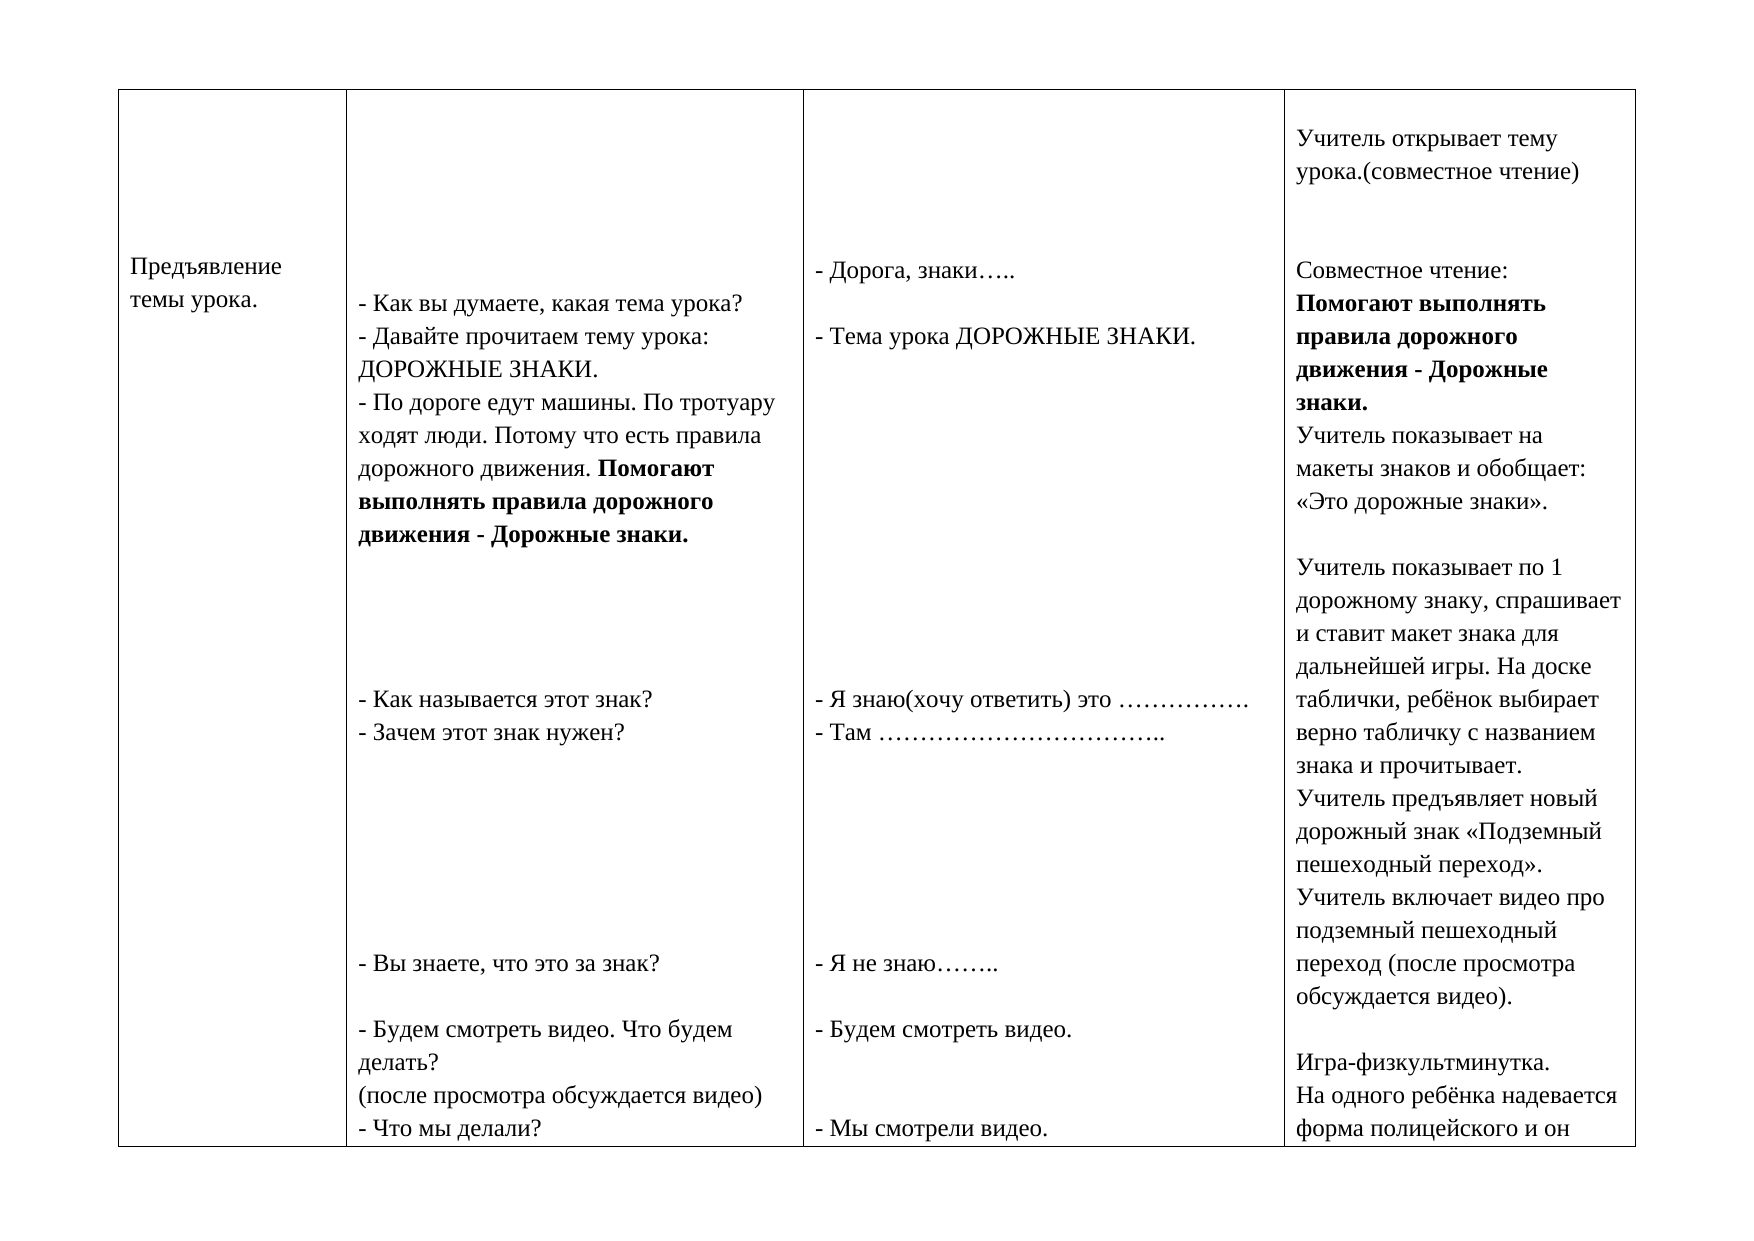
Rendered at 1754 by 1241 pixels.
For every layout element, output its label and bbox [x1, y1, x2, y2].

table_cell [804, 90, 1284, 1146]
table_cell [119, 90, 346, 1146]
table_cell [347, 90, 803, 1146]
table_cell [1285, 90, 1635, 1146]
